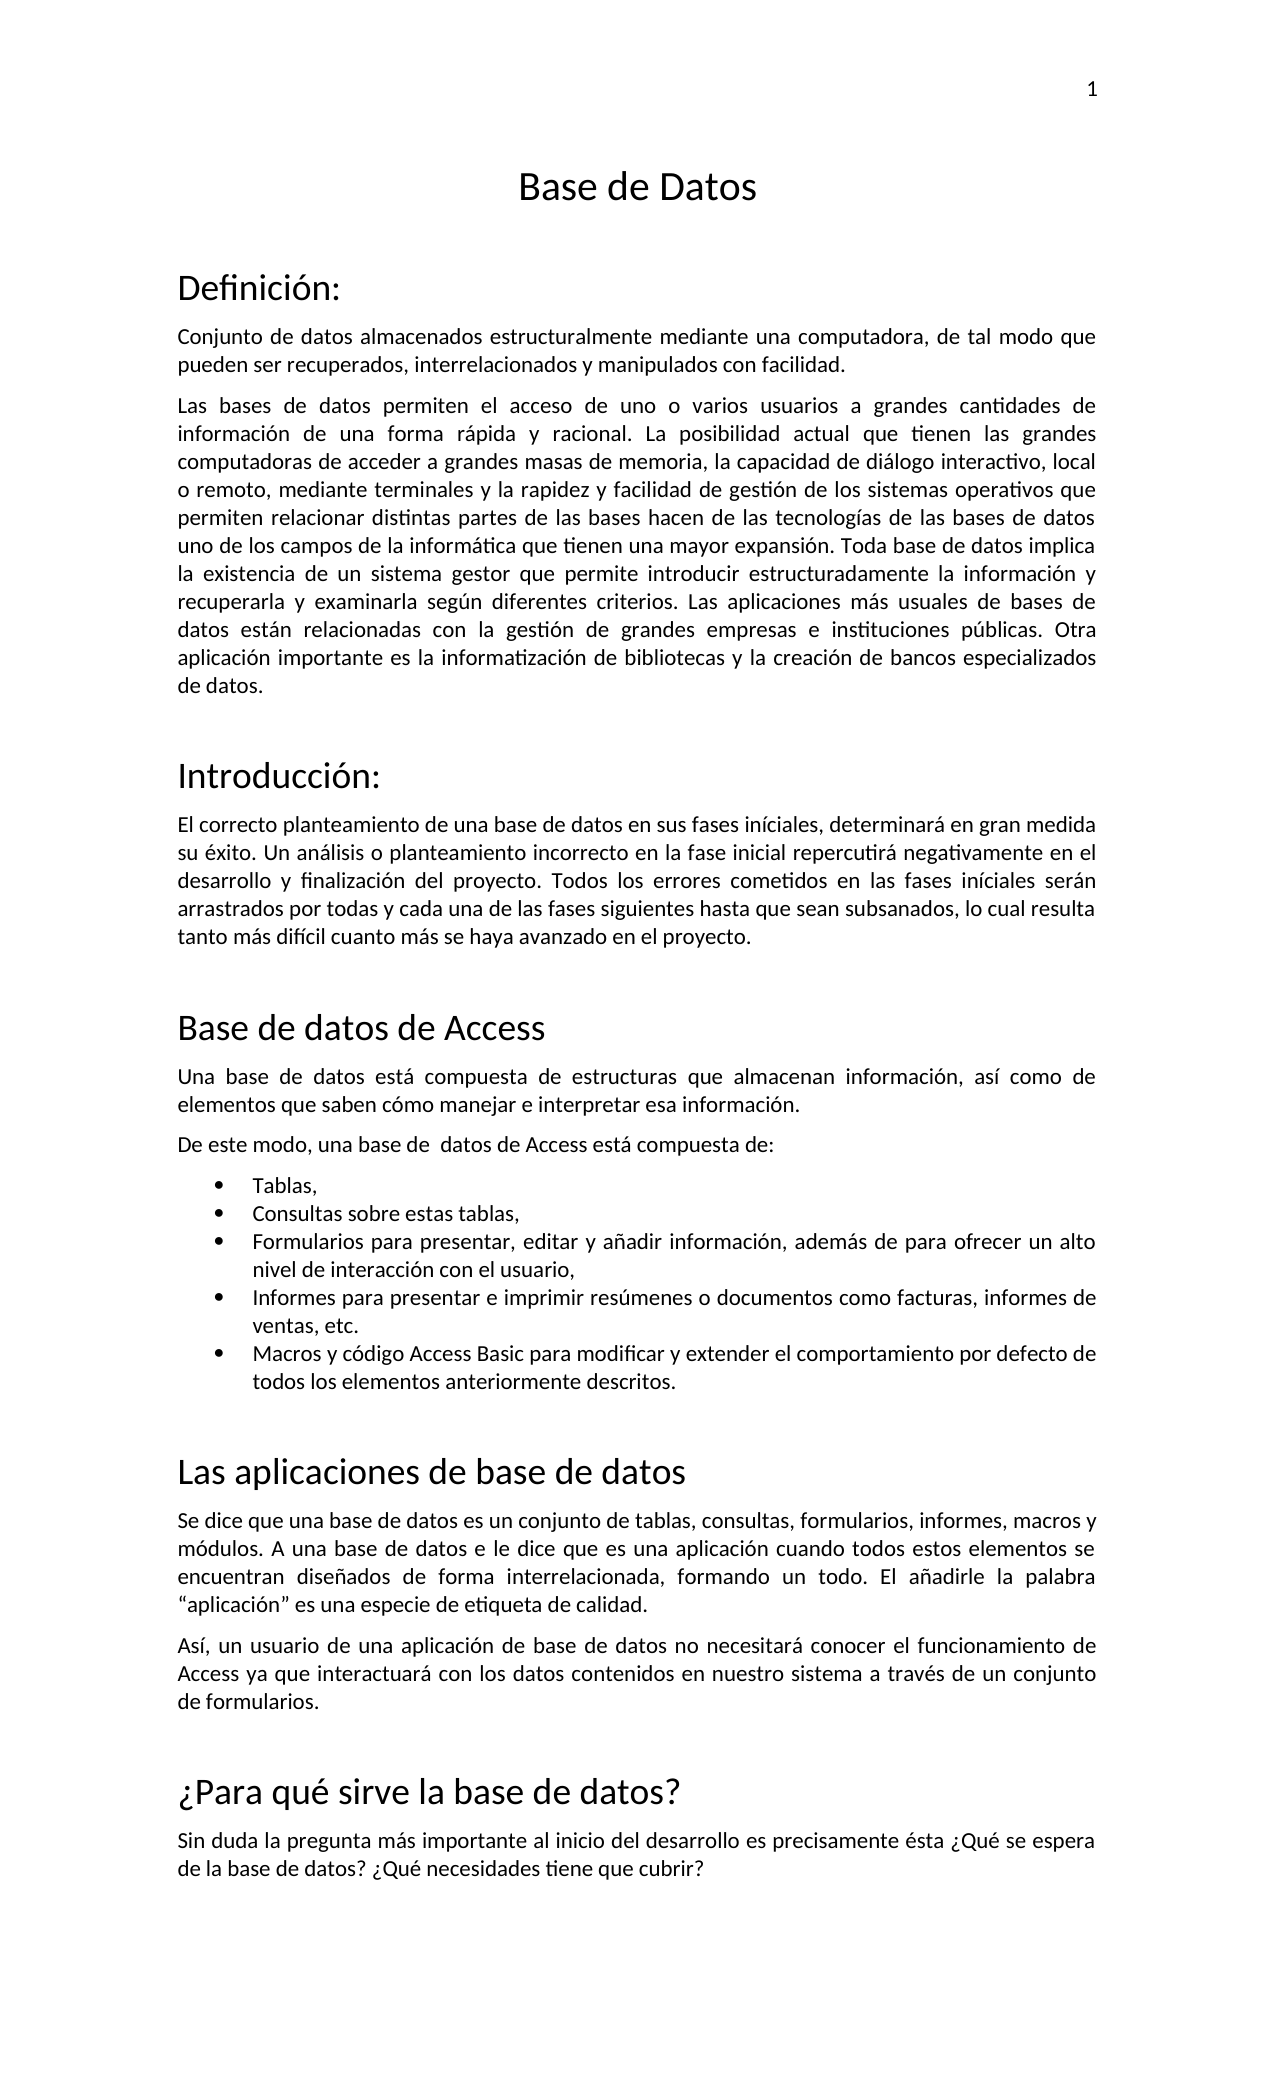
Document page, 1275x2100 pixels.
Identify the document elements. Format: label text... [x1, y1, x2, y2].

list Macros y código Access Basic para modificar y extender el comportamiento por defecto de todos los elementos anteriormente descritos. [215, 1339, 1098, 1395]
text De este modo, una base de datos de Access está compuesta de: [177, 1130, 1098, 1158]
text Las bases de datos permiten el acceso de uno o varios usuarios a grandes cantidades de información de una forma rápida y racional. La posibilidad actual que tienen las grandes computadoras de acceder a grandes masas de memoria, la capacidad de diálogo interactivo, local o remoto, mediante terminales y la rapidez y facilidad de gestión de los sistemas operativos que permiten relacionar distintas partes de las bases hacen de las tecnologías de las bases de datos uno de los campos de la informática que tienen una mayor expansión. Toda base de datos implica la existencia de un sistema gestor que permite introducir estructuradamente la información y recuperarla y examinarla según diferentes criterios. Las aplicaciones más usuales de bases de datos están relacionadas con la gestión de grandes empresas e instituciones públicas. Otra aplicación importante es la informatización de bibliotecas y la creación de bancos especializados de datos. [177, 391, 1098, 699]
text Conjunto de datos almacenados estructuralmente mediante una computadora, de tal modo que pueden ser recuperados, interrelacionados y manipulados con facilidad. [177, 322, 1098, 378]
list Tablas, [215, 1171, 1098, 1199]
text El correcto planteamiento de una base de datos en sus fases iníciales, determinará en gran medida su éxito. Un análisis o planteamiento incorrecto en la fase inicial repercutirá negativamente en el desarrollo y finalización del proyecto. Todos los errores cometidos en las fases iníciales serán arrastrados por todas y cada una de las fases siguientes hasta que sean subsanados, lo cual resulta tanto más difícil cuanto más se haya avanzado en el proyecto. [177, 810, 1098, 951]
text Una base de datos está compuesta de estructuras que almacenan información, así como de elementos que saben cómo manejar e interpretar esa información. [177, 1062, 1098, 1118]
text Así, un usuario de una aplicación de base de datos no necesitará conocer el funcionamiento de Access ya que interactuará con los datos contenidos en nuestro sistema a través de un conjunto de formularios. [177, 1631, 1098, 1715]
text Definición: [177, 264, 1098, 310]
text Las aplicaciones de base de datos [177, 1448, 1098, 1494]
text Sin duda la pregunta más importante al inicio del desarrollo es precisamente ésta ¿Qué se espera de la base de datos? ¿Qué necesidades tiene que cubrir? [177, 1826, 1098, 1882]
text Introducción: [177, 752, 1098, 798]
text ¿Para qué sirve la base de datos? [177, 1768, 1098, 1814]
list Consultas sobre estas tablas, [215, 1199, 1098, 1227]
list Formularios para presentar, editar y añadir información, además de para ofrecer un alto nivel de interacción con el usuario, [215, 1227, 1098, 1283]
text Se dice que una base de datos es un conjunto de tablas, consultas, formularios, informes, macros y módulos. A una base de datos e le dice que es una aplicación cuando todos estos elementos se encuentran diseñados de forma interrelacionada, formando un todo. El añadirle la palabra “aplicación” es una especie de etiqueta de calidad. [177, 1506, 1098, 1618]
list Informes para presentar e imprimir resúmenes o documentos como facturas, informes de ventas, etc. [215, 1283, 1098, 1339]
text Base de datos de Access [177, 1003, 1098, 1049]
text Base de Datos [177, 160, 1098, 211]
